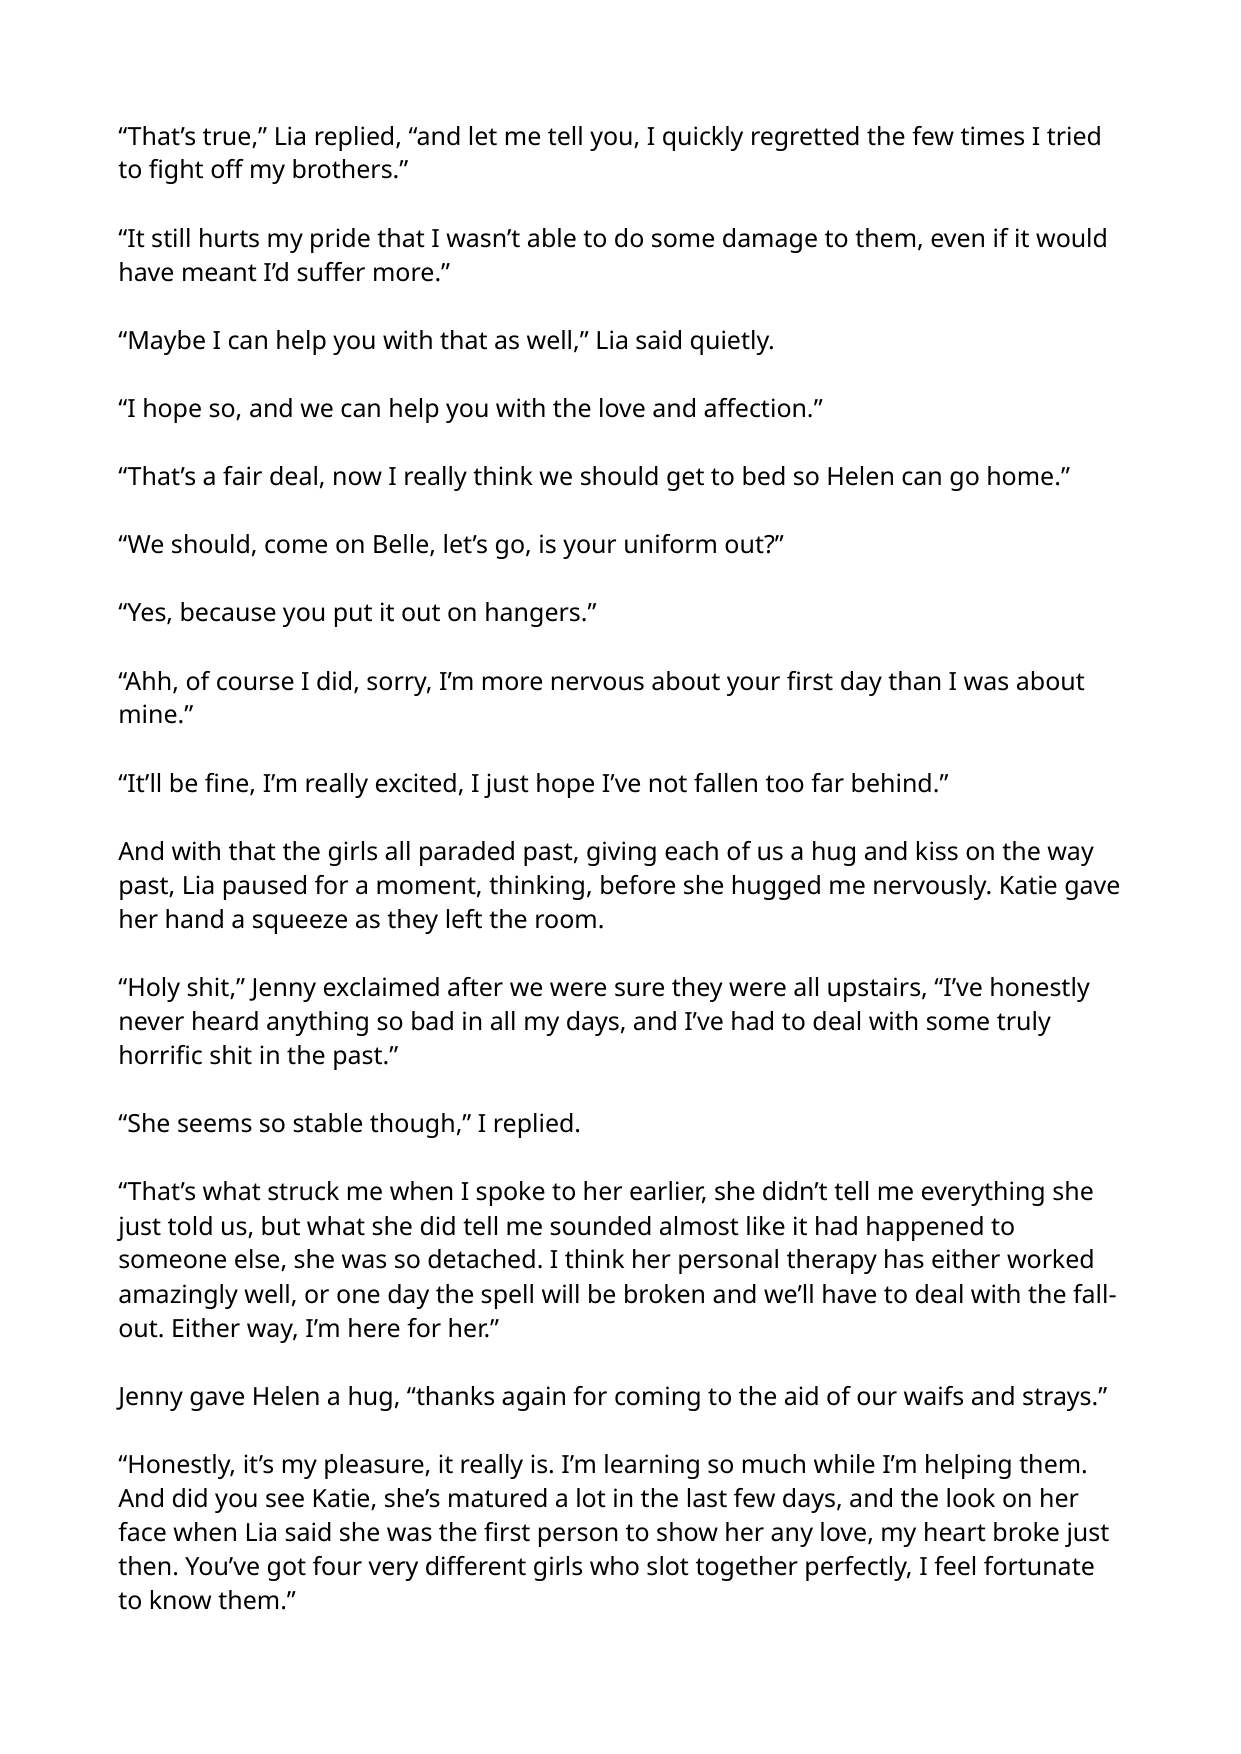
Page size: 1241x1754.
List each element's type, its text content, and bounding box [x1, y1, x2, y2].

text “I hope so, and we can help you with the love and affection.” [118, 391, 1122, 425]
text “Ahh, of course I did, sorry, I’m more nervous about your first day than I was about mine.” [118, 663, 1122, 731]
text And with that the girls all paraded past, giving each of us a hug and kiss on the way past, Lia paused for a moment, thinking, before she hugged me nervously. Katie gave her hand a squeeze as they left the room. [118, 833, 1122, 936]
text Jenny gave Helen a hug, “thanks again for coming to the aid of our waifs and strays.” [118, 1378, 1122, 1412]
text “It’ll be fine, I’m really excited, I just hope I’ve not fallen too far behind.” [118, 765, 1122, 799]
text “That’s true,” Lia replied, “and let me tell you, I quickly regretted the few times I tried to fight off my brothers.” [118, 118, 1122, 186]
text “That’s what struck me when I spoke to her earlier, she didn’t tell me everything she just told us, but what she did tell me sounded almost like it had happened to someone else, she was so detached. I think her personal therapy has either worked amazingly well, or one day the spell will be broken and we’ll have to deal with the fall-out. Either way, I’m here for her.” [118, 1174, 1122, 1344]
text “She seems so stable though,” I replied. [118, 1106, 1122, 1140]
text “Holy shit,” Jenny exclaimed after we were sure they were all upstairs, “I’ve honestly never heard anything so bad in all my days, and I’ve had to deal with some truly horrific shit in the past.” [118, 970, 1122, 1072]
text “Maybe I can help you with that as well,” Lia said quietly. [118, 322, 1122, 357]
text “We should, come on Belle, let’s go, is your uniform out?” [118, 527, 1122, 561]
text “That’s a fair deal, now I really think we should get to bed so Helen can go home.” [118, 459, 1122, 493]
text “Honestly, it’s my pleasure, it really is. I’m learning so much while I’m helping them. And did you see Katie, she’s matured a lot in the last few days, and the look on her face when Lia said she was the first person to show her any love, my heart broke just then. You’ve got four very different girls who slot together perfectly, I feel fortunate to know them.” [118, 1447, 1122, 1617]
text “It still hurts my pride that I wasn’t able to do some damage to them, even if it would have meant I’d suffer more.” [118, 220, 1122, 288]
text “Yes, because you put it out on hangers.” [118, 595, 1122, 629]
